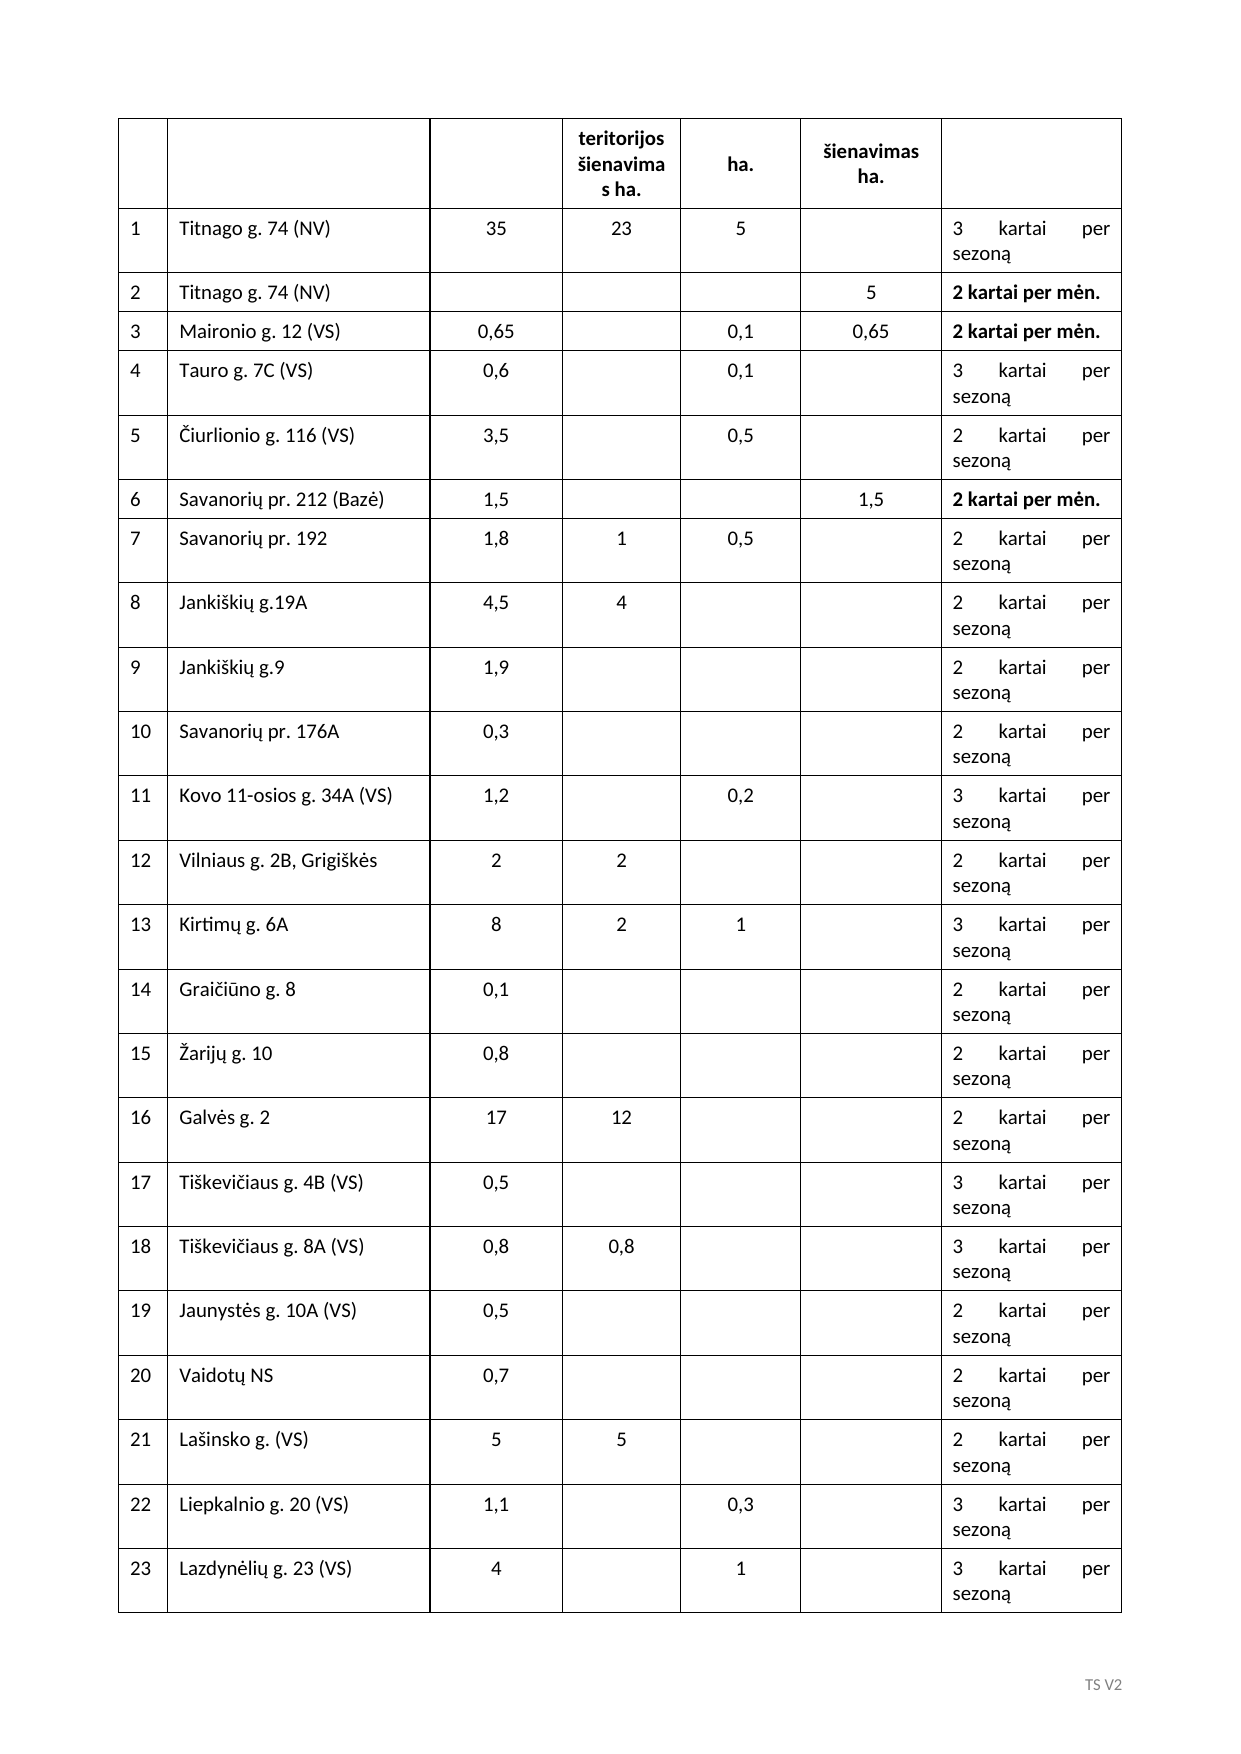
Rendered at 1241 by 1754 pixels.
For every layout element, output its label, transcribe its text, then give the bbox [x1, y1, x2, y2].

table_cell 1,5 [801, 480, 941, 518]
table_cell 19 [119, 1291, 167, 1355]
table_cell Tauro g. 7C (VS) [168, 351, 429, 414]
table_cell [431, 273, 562, 311]
table_cell [801, 841, 941, 904]
table_cell [681, 1227, 800, 1290]
table_cell [681, 480, 800, 518]
table_cell 1,5 [431, 480, 562, 518]
table_cell Tiškevičiaus g. 4B (VS) [168, 1163, 429, 1226]
table_cell [563, 273, 680, 311]
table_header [801, 119, 941, 208]
table_cell Čiurlionio g. 116 (VS) [168, 416, 429, 479]
table_cell [801, 776, 941, 840]
table_cell 2 [119, 273, 167, 311]
table_cell 0,5 [681, 416, 800, 479]
table_cell 2 kartai per sezoną [942, 1420, 1121, 1483]
table_cell [681, 1356, 800, 1419]
table_cell 8 [431, 905, 562, 968]
table_cell Jankiškių g.19A [168, 583, 429, 647]
table_cell 2 kartai per sezoną [942, 712, 1121, 775]
table_cell [563, 1034, 680, 1097]
table_cell [801, 1549, 941, 1612]
table_cell 22 [119, 1485, 167, 1548]
table_cell Kirtimų g. 6A [168, 905, 429, 968]
table_cell 3 kartai per sezoną [942, 1549, 1121, 1612]
table_cell 1,8 [431, 519, 562, 582]
table_cell 4 [563, 583, 680, 647]
table_cell 9 [119, 648, 167, 711]
table_cell 2 kartai per sezoną [942, 970, 1121, 1033]
table_cell 0,2 [681, 776, 800, 840]
table_cell 2 kartai per sezoną [942, 1034, 1121, 1097]
table_cell [801, 712, 941, 775]
table_cell [681, 648, 800, 711]
table_cell 2 kartai per sezoną [942, 1291, 1121, 1355]
table_cell 13 [119, 905, 167, 968]
table_cell 0,1 [431, 970, 562, 1033]
table_cell [563, 312, 680, 350]
table_cell [681, 1034, 800, 1097]
table_cell 0,3 [431, 712, 562, 775]
table_cell Liepkalnio g. 20 (VS) [168, 1485, 429, 1548]
table_cell 2 [563, 841, 680, 904]
table_cell [681, 583, 800, 647]
table_cell 2 kartai per sezoną [942, 1098, 1121, 1162]
table_cell 0,65 [801, 312, 941, 350]
table_cell Vaidotų NS [168, 1356, 429, 1419]
table_cell 0,3 [681, 1485, 800, 1548]
table_cell 1,1 [431, 1485, 562, 1548]
table_cell [801, 648, 941, 711]
table_cell [801, 351, 941, 414]
table_cell 5 [801, 273, 941, 311]
table_cell [563, 1291, 680, 1355]
table_cell [563, 1485, 680, 1548]
table_cell [801, 1291, 941, 1355]
table_cell [563, 970, 680, 1033]
table_cell 1 [681, 1549, 800, 1612]
table_cell Titnago g. 74 (NV) [168, 209, 429, 272]
table_cell 2 kartai per mėn. [942, 480, 1121, 518]
table_cell 0,6 [431, 351, 562, 414]
table_cell 1 [681, 905, 800, 968]
table_cell 2 kartai per mėn. [942, 312, 1121, 350]
table_cell 5 [563, 1420, 680, 1483]
table_cell 17 [119, 1163, 167, 1226]
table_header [681, 119, 800, 208]
table_cell [563, 648, 680, 711]
table_cell 3 [119, 312, 167, 350]
table_cell 5 [431, 1420, 562, 1483]
table_cell [801, 1356, 941, 1419]
table_cell [681, 970, 800, 1033]
table_cell [681, 841, 800, 904]
table_cell Kovo 11-osios g. 34A (VS) [168, 776, 429, 840]
table_cell Savanorių pr. 212 (Bazė) [168, 480, 429, 518]
table_cell 0,5 [681, 519, 800, 582]
table_cell 3 kartai per sezoną [942, 209, 1121, 272]
table_cell [681, 1420, 800, 1483]
table_cell 15 [119, 1034, 167, 1097]
table_cell 0,8 [431, 1034, 562, 1097]
table_cell 7 [119, 519, 167, 582]
table_cell 6 [119, 480, 167, 518]
table_cell 2 [431, 841, 562, 904]
table_cell 3 kartai per sezoną [942, 1227, 1121, 1290]
table_cell 16 [119, 1098, 167, 1162]
table_cell 23 [563, 209, 680, 272]
table_cell [681, 1163, 800, 1226]
table_cell [801, 970, 941, 1033]
table_cell [801, 209, 941, 272]
table_cell 3 kartai per sezoną [942, 1485, 1121, 1548]
table_cell [801, 416, 941, 479]
table_header Eil. Nr. [119, 119, 167, 208]
table_cell 17 [431, 1098, 562, 1162]
table_cell [801, 583, 941, 647]
table_cell [563, 712, 680, 775]
table_cell 4 [119, 351, 167, 414]
table_cell 2 kartai per sezoną [942, 1356, 1121, 1419]
table_cell 18 [119, 1227, 167, 1290]
table_cell 3 kartai per sezoną [942, 1163, 1121, 1226]
table_cell [801, 1098, 941, 1162]
table_cell 2 kartai per sezoną [942, 841, 1121, 904]
table_cell 0,8 [563, 1227, 680, 1290]
table_cell [563, 1163, 680, 1226]
table_cell [801, 1227, 941, 1290]
table_cell 3 kartai per sezoną [942, 905, 1121, 968]
table_cell [681, 1098, 800, 1162]
table_cell [801, 1420, 941, 1483]
table_cell [563, 776, 680, 840]
table_cell [563, 1356, 680, 1419]
table_cell Jaunystės g. 10A (VS) [168, 1291, 429, 1355]
table_cell 12 [563, 1098, 680, 1162]
table_cell Jankiškių g.9 [168, 648, 429, 711]
table_cell [801, 1163, 941, 1226]
table_cell [681, 1291, 800, 1355]
table_cell 10 [119, 712, 167, 775]
table_cell [563, 416, 680, 479]
table_cell Savanorių pr. 192 [168, 519, 429, 582]
table_cell 0,5 [431, 1163, 562, 1226]
table_cell [681, 273, 800, 311]
table_cell 23 [119, 1549, 167, 1612]
table_cell 3 kartai per sezoną [942, 351, 1121, 414]
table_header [563, 119, 680, 208]
table_cell [563, 1549, 680, 1612]
table_cell 4 [431, 1549, 562, 1612]
table_cell 0,1 [681, 312, 800, 350]
table_cell 5 [119, 416, 167, 479]
table_cell 3 kartai per sezoną [942, 776, 1121, 840]
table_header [942, 119, 1121, 208]
table_cell 14 [119, 970, 167, 1033]
table_cell [801, 1034, 941, 1097]
table_cell Lašinsko g. (VS) [168, 1420, 429, 1483]
table_cell 2 kartai per sezoną [942, 416, 1121, 479]
table_cell Vilniaus g. 2B, Grigiškės [168, 841, 429, 904]
table_cell 0,1 [681, 351, 800, 414]
table_cell 1,2 [431, 776, 562, 840]
table_cell Savanorių pr. 176A [168, 712, 429, 775]
table_cell 0,7 [431, 1356, 562, 1419]
table_cell 35 [431, 209, 562, 272]
table_cell 3,5 [431, 416, 562, 479]
table_header Objektas [168, 119, 429, 208]
table_cell 11 [119, 776, 167, 840]
table_cell 0,65 [431, 312, 562, 350]
table_cell 2 kartai per sezoną [942, 583, 1121, 647]
table_cell Galvės g. 2 [168, 1098, 429, 1162]
table_cell Maironio g. 12 (VS) [168, 312, 429, 350]
table_cell 4,5 [431, 583, 562, 647]
table_cell Lazdynėlių g. 23 (VS) [168, 1549, 429, 1612]
table_cell 1 [119, 209, 167, 272]
table_cell 20 [119, 1356, 167, 1419]
table_cell [563, 480, 680, 518]
table_cell 2 kartai per sezoną [942, 519, 1121, 582]
table_cell [801, 519, 941, 582]
table_cell 1,9 [431, 648, 562, 711]
table_cell 2 [563, 905, 680, 968]
table_cell 21 [119, 1420, 167, 1483]
table_cell 5 [681, 209, 800, 272]
table_cell 8 [119, 583, 167, 647]
table_cell Titnago g. 74 (NV) [168, 273, 429, 311]
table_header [431, 119, 562, 208]
table_cell [801, 1485, 941, 1548]
table_cell Graičiūno g. 8 [168, 970, 429, 1033]
table_cell [563, 351, 680, 414]
table_cell Tiškevičiaus g. 8A (VS) [168, 1227, 429, 1290]
table_cell 2 kartai per mėn. [942, 273, 1121, 311]
table_cell 12 [119, 841, 167, 904]
table_cell [801, 905, 941, 968]
table_cell [681, 712, 800, 775]
table_cell 2 kartai per sezoną [942, 648, 1121, 711]
table_cell 0,8 [431, 1227, 562, 1290]
table_cell 0,5 [431, 1291, 562, 1355]
table_cell 1 [563, 519, 680, 582]
table_cell Žarijų g. 10 [168, 1034, 429, 1097]
